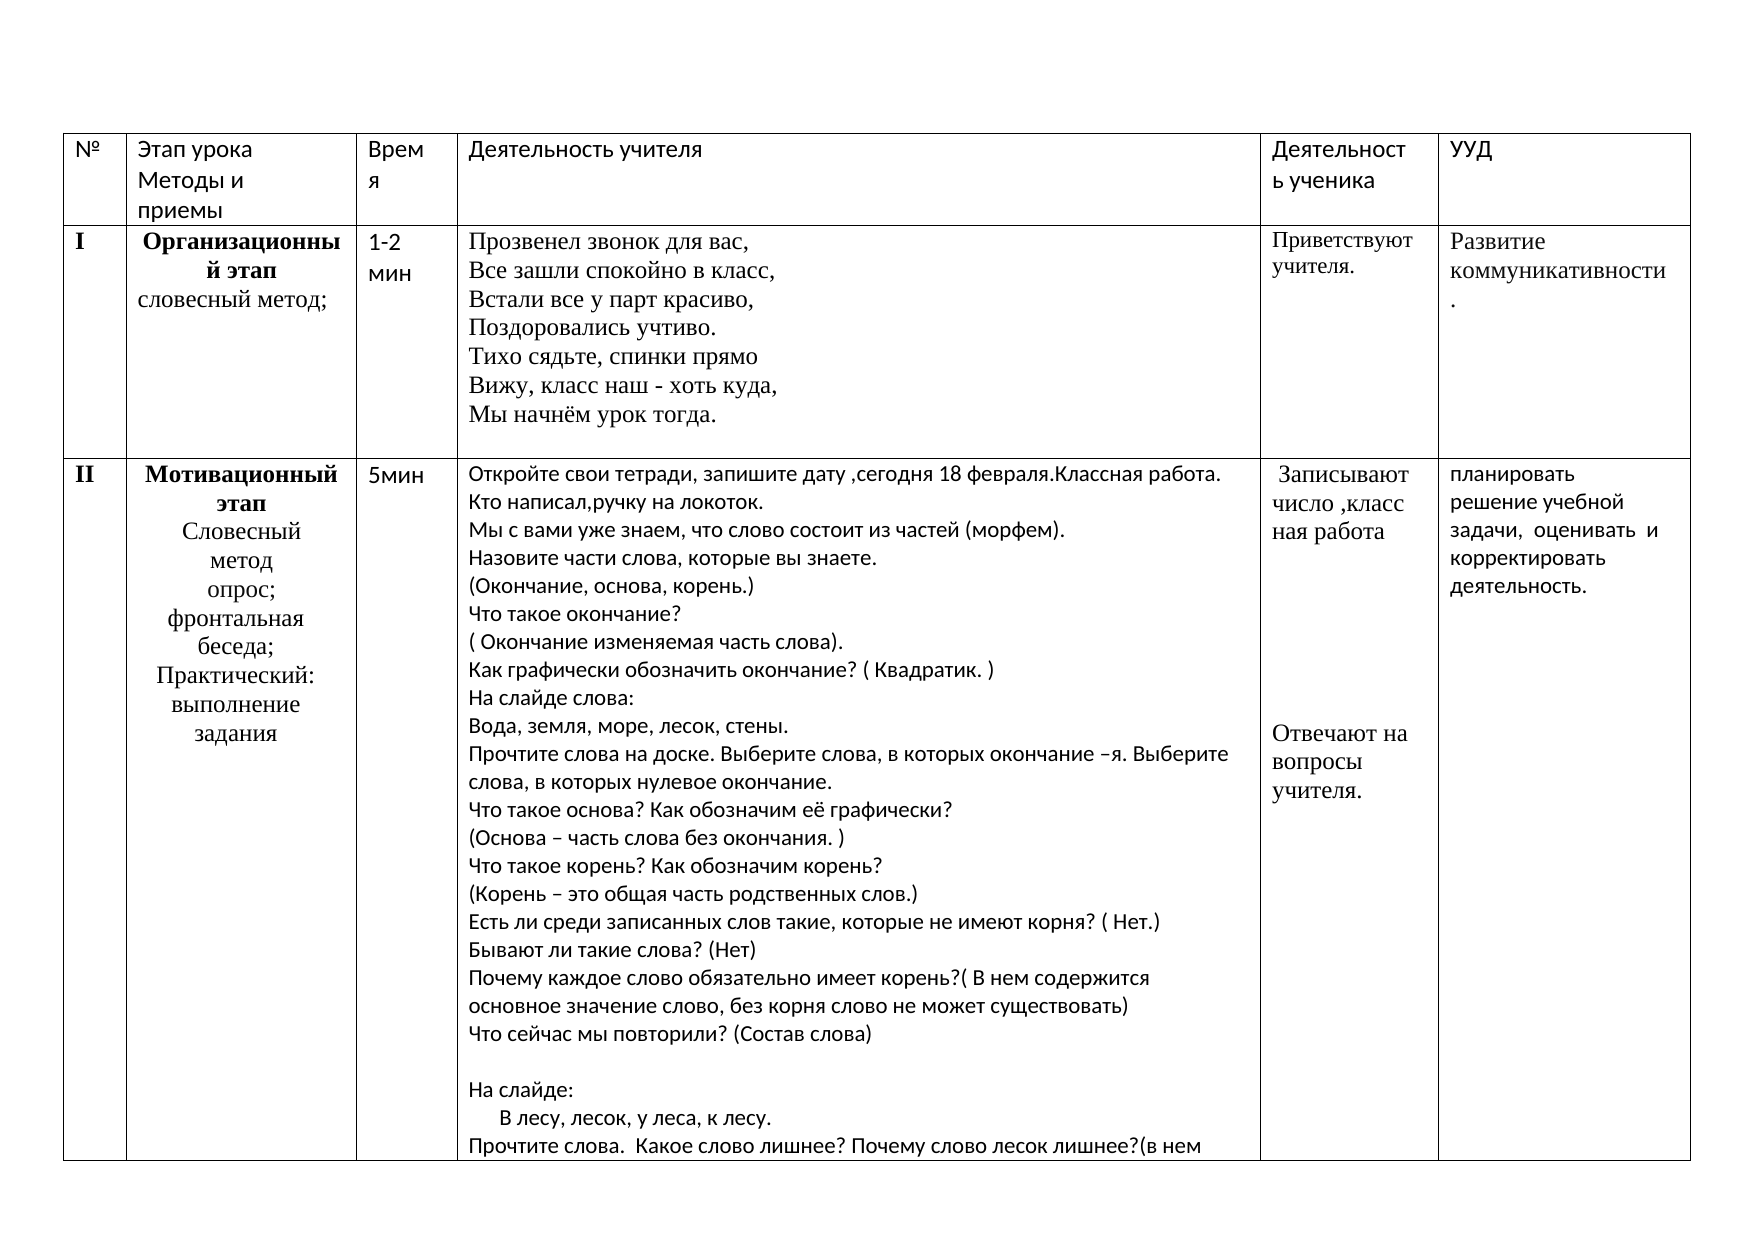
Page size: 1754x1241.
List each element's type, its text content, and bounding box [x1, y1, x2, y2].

table_cell I [64, 226, 126, 458]
table_header Этап урока Методы и приемы [127, 134, 356, 225]
table_cell Развитие коммуникативности. [1439, 226, 1690, 458]
table_cell Организационный этап словесный метод; [127, 226, 356, 458]
table_cell II [64, 459, 126, 1159]
table_cell 1-2 мин [357, 226, 457, 458]
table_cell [458, 459, 1260, 1159]
table_header Деятельность учителя [458, 134, 1260, 225]
table_header Время [357, 134, 457, 225]
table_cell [127, 459, 356, 1159]
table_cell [1439, 459, 1690, 1159]
table_header № [64, 134, 126, 225]
table_cell Прозвенел звонок для вас, Все зашли спокойно в класс, Встали все у парт красиво, Поздоровались учтиво. Тихо сядьте, спинки прямо Вижу, класс наш - хоть куда, Мы начнём урок тогда. [458, 226, 1260, 458]
table_cell 5мин [357, 459, 457, 1159]
table_header УУД [1439, 134, 1690, 225]
table_cell Приветствуют учителя. [1261, 226, 1438, 458]
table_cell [1261, 459, 1438, 1159]
table_header Деятельность ученика [1261, 134, 1438, 225]
